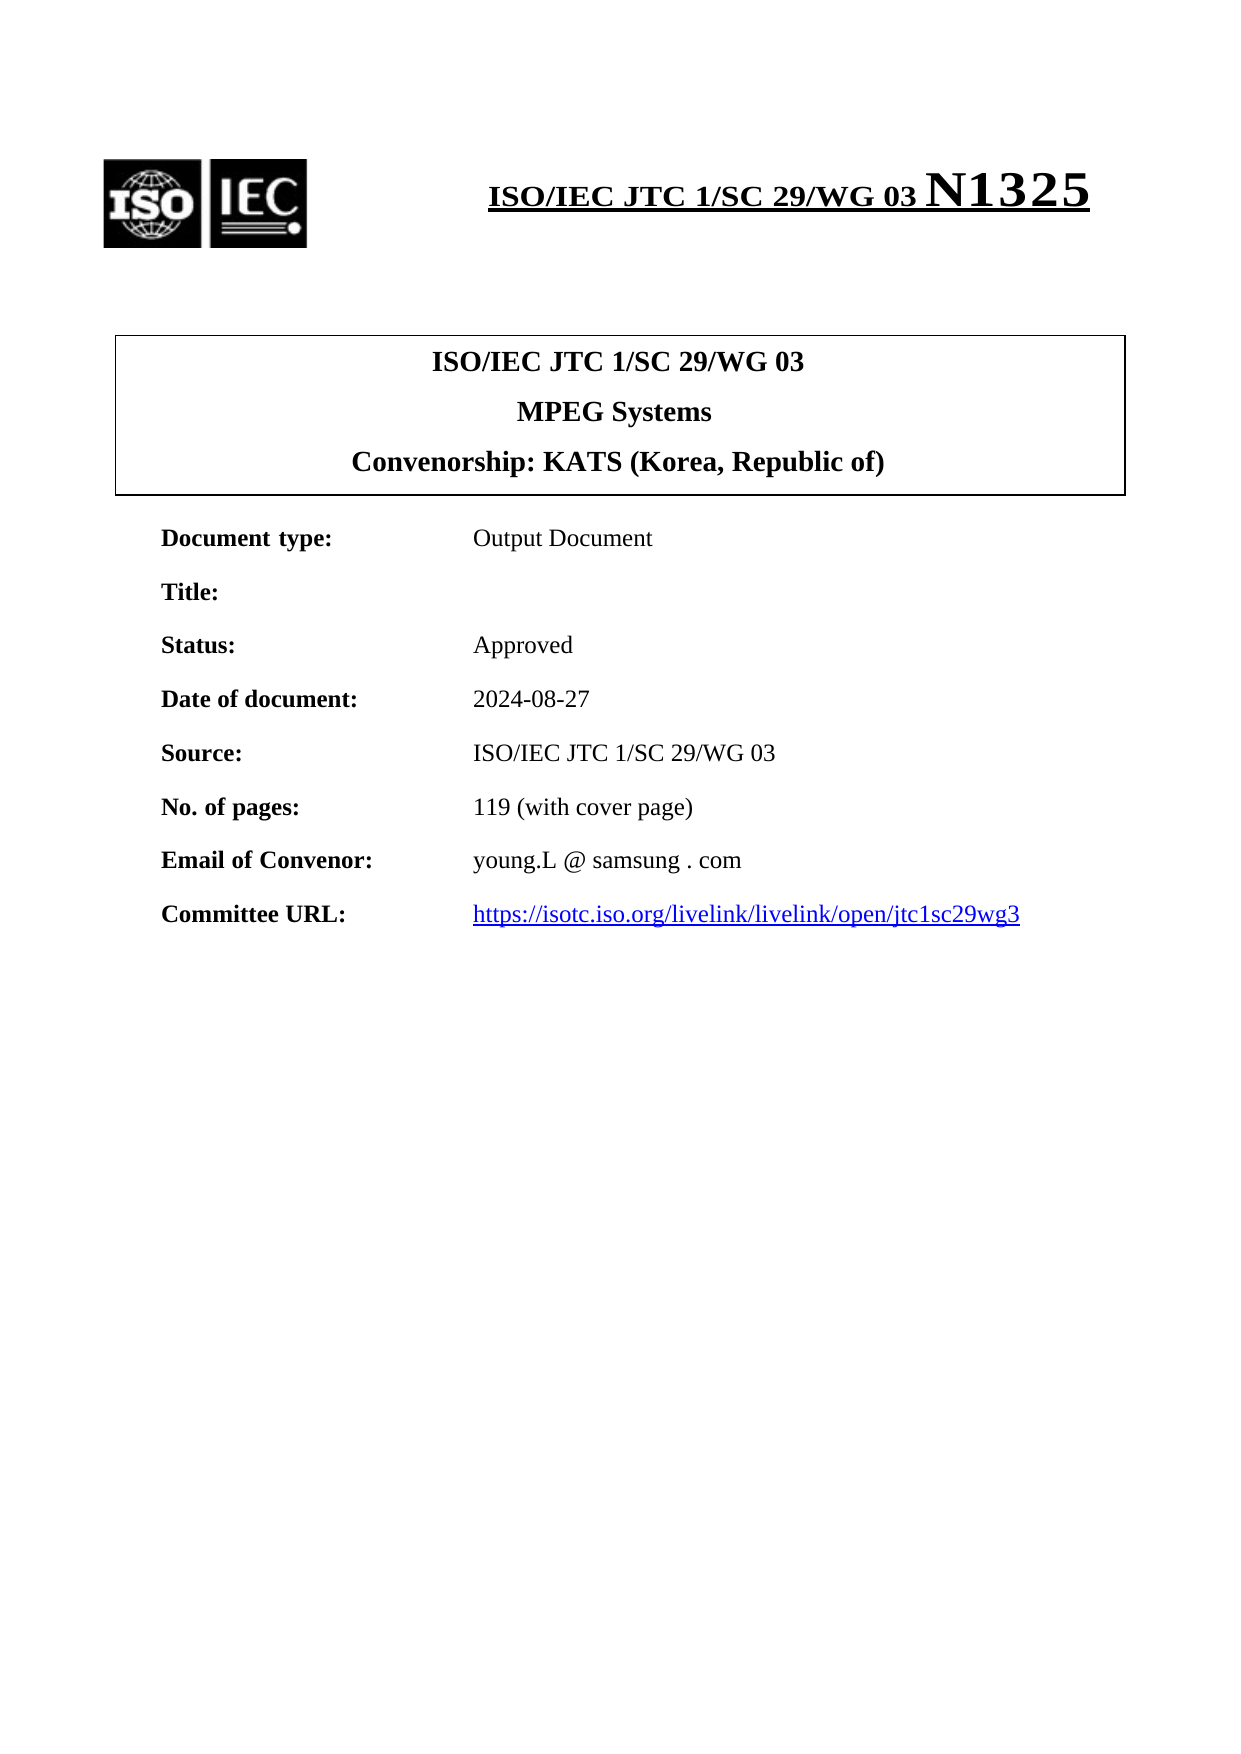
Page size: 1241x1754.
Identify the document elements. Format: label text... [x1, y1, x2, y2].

text Document type: Output Document [161, 496, 1090, 552]
text Date of document: 2024-08-27 [161, 684, 1090, 713]
text Title: Technologies under consideration on carriage of V3C data [161, 577, 1068, 606]
text No. of pages: 119 (with cover page) [161, 792, 1090, 821]
text Document type: Output Document [161, 355, 1090, 494]
text Status: Approved [161, 631, 1068, 659]
text Source: ISO/IEC JTC 1/SC 29/WG 03 [161, 738, 1090, 767]
text Committee URL: https://isotc.iso.org/livelink/livelink/open/jtc1sc29wg3 [161, 899, 1090, 928]
picture [103, 159, 308, 248]
text Email of Convenor: young.L @ samsung . com [161, 846, 1090, 874]
title ISO/IEC JTC 1/SC 29/WG 03 N1325 [308, 159, 1090, 217]
